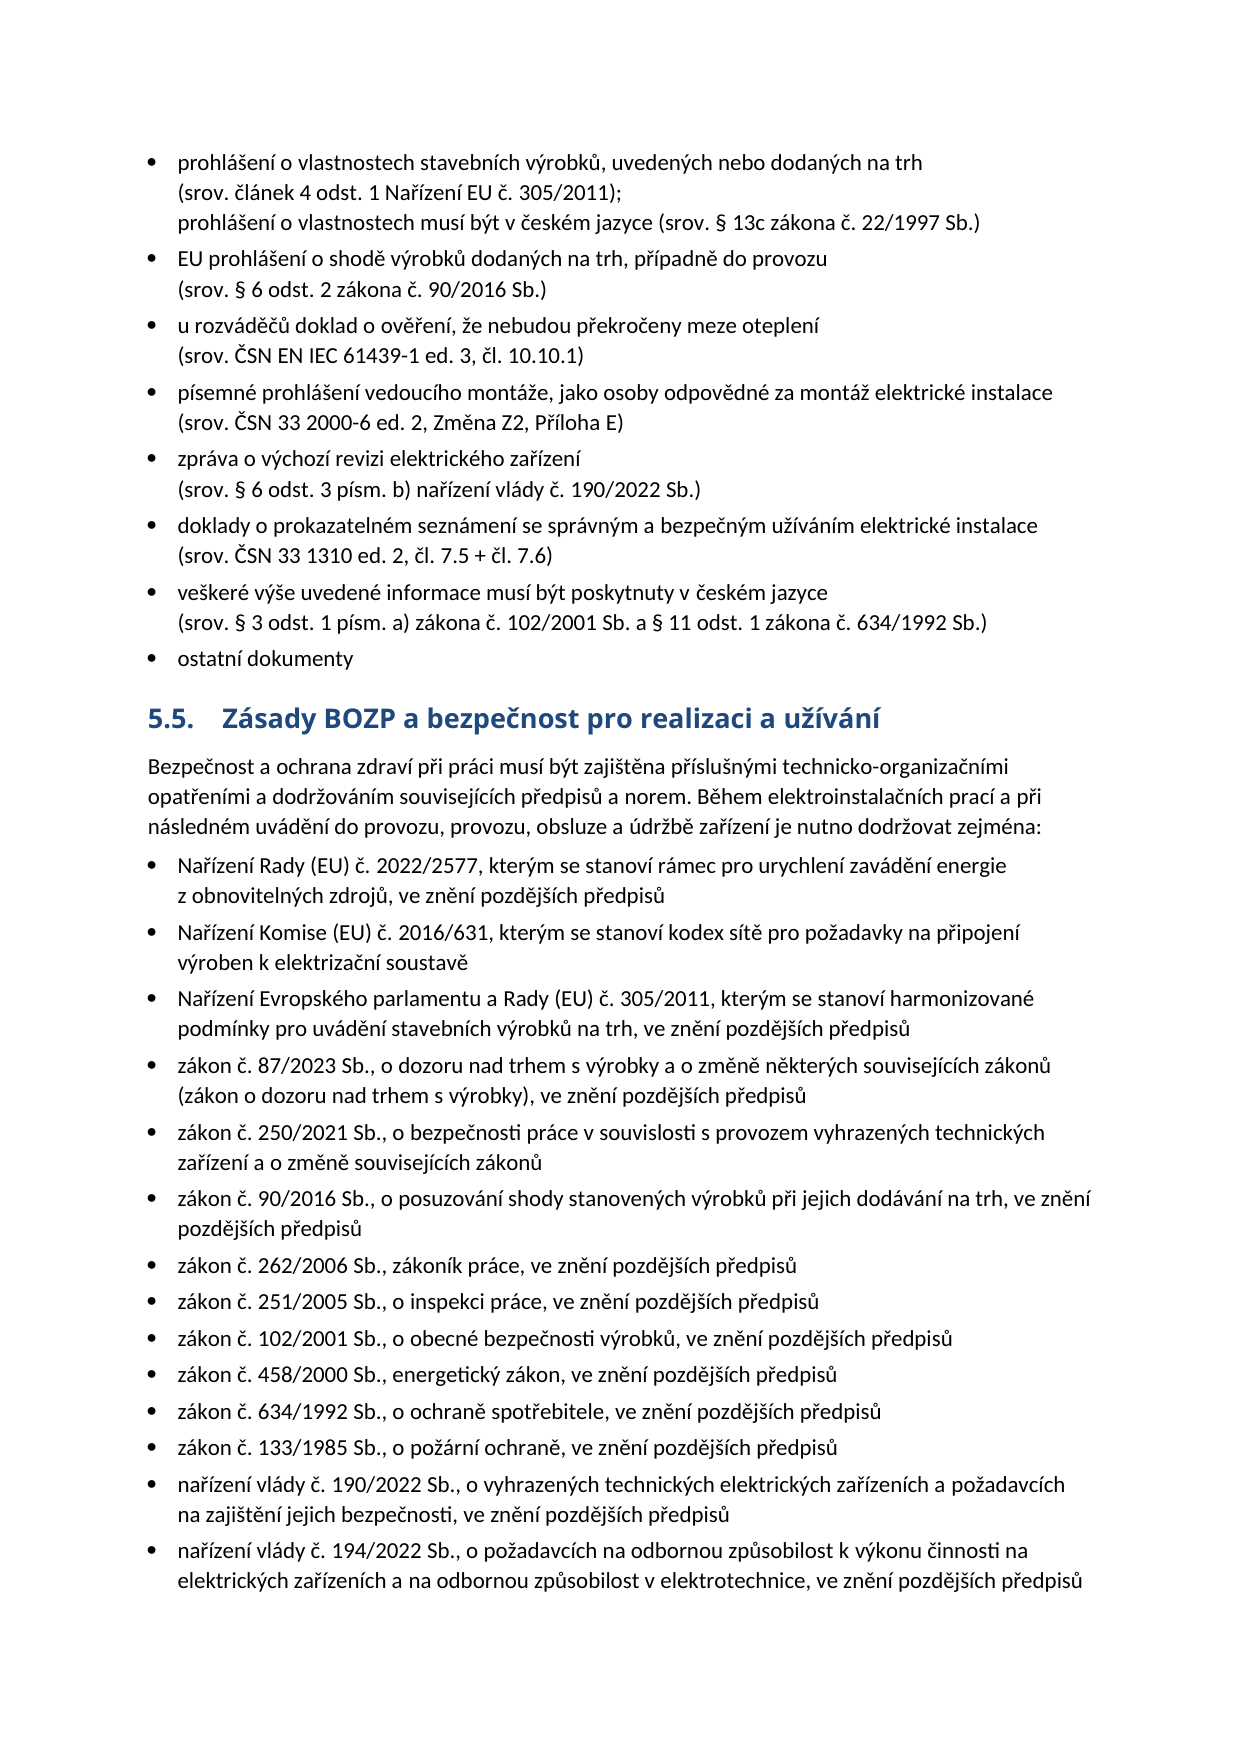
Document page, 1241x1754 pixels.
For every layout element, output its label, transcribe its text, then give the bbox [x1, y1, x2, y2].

text prohlášení o vlastnostech stavebních výrobků, uvedených nebo dodaných na trh (srov. článek 4 odst. 1 Nařízení EU č. 305/2011); prohlášení o vlastnostech musí být v českém jazyce (srov. § 13c zákona č. 22/1997 Sb.) [148, 148, 1092, 236]
text zákon č. 251/2005 Sb., o inspekci práce, ve znění pozdějších předpisů [148, 1287, 1092, 1316]
text doklady o prokazatelném seznámení se správným a bezpečným užíváním elektrické instalace (srov. ČSN 33 1310 ed. 2, čl. 7.5 + čl. 7.6) [148, 511, 1092, 569]
text ostatní dokumenty [148, 644, 1092, 673]
text zákon č. 262/2006 Sb., zákoník práce, ve znění pozdějších předpisů [148, 1251, 1092, 1279]
text Nařízení Komise (EU) č. 2016/631, kterým se stanoví kodex sítě pro požadavky na připojení výroben k elektrizační soustavě [148, 918, 1092, 976]
subtitle Zásady BOZP a bezpečnost pro realizaci a užívání [148, 700, 1092, 737]
text zákon č. 250/2021 Sb., o bezpečnosti práce v souvislosti s provozem vyhrazených technických zařízení a o změně souvisejících zákonů [148, 1118, 1092, 1176]
text zákon č. 634/1992 Sb., o ochraně spotřebitele, ve znění pozdějších předpisů [148, 1397, 1092, 1425]
text EU prohlášení o shodě výrobků dodaných na trh, případně do provozu (srov. § 6 odst. 2 zákona č. 90/2016 Sb.) [148, 244, 1092, 303]
text písemné prohlášení vedoucího montáže, jako osoby odpovědné za montáž elektrické instalace (srov. ČSN 33 2000-6 ed. 2, Změna Z2, Příloha E) [148, 378, 1092, 436]
text zákon č. 102/2001 Sb., o obecné bezpečnosti výrobků, ve znění pozdějších předpisů [148, 1324, 1092, 1352]
text zákon č. 458/2000 Sb., energetický zákon, ve znění pozdějších předpisů [148, 1360, 1092, 1388]
text nařízení vlády č. 190/2022 Sb., o vyhrazených technických elektrických zařízeních a požadavcích na zajištění jejich bezpečnosti, ve znění pozdějších předpisů [148, 1470, 1092, 1528]
text Nařízení Evropského parlamentu a Rady (EU) č. 305/2011, kterým se stanoví harmonizované podmínky pro uvádění stavebních výrobků na trh, ve znění pozdějších předpisů [148, 984, 1092, 1043]
text zákon č. 90/2016 Sb., o posuzování shody stanovených výrobků při jejich dodávání na trh, ve znění pozdějších předpisů [148, 1184, 1092, 1243]
text zpráva o výchozí revizi elektrického zařízení (srov. § 6 odst. 3 písm. b) nařízení vlády č. 190/2022 Sb.) [148, 444, 1092, 503]
text zákon č. 87/2023 Sb., o dozoru nad trhem s výrobky a o změně některých souvisejících zákonů (zákon o dozoru nad trhem s výrobky), ve znění pozdějších předpisů [148, 1051, 1092, 1109]
text zákon č. 133/1985 Sb., o požární ochraně, ve znění pozdějších předpisů [148, 1433, 1092, 1461]
text nařízení vlády č. 194/2022 Sb., o požadavcích na odbornou způsobilost k výkonu činnosti na elektrických zařízeních a na odbornou způsobilost v elektrotechnice, ve znění pozdějších předpisů [148, 1536, 1092, 1595]
text veškeré výše uvedené informace musí být poskytnuty v českém jazyce (srov. § 3 odst. 1 písm. a) zákona č. 102/2001 Sb. a § 11 odst. 1 zákona č. 634/1992 Sb.) [148, 578, 1092, 636]
text u rozváděčů doklad o ověření, že nebudou překročeny meze oteplení (srov. ČSN EN IEC 61439-1 ed. 3, čl. 10.10.1) [148, 311, 1092, 369]
text Bezpečnost a ochrana zdraví při práci musí být zajištěna příslušnými technicko-organizačními opatřeními a dodržováním souvisejících předpisů a norem. Během elektroinstalačních prací a při následném uvádění do provozu, provozu, obsluze a údržbě zařízení je nutno dodržovat zejména: [148, 752, 1092, 841]
text Nařízení Rady (EU) č. 2022/2577, kterým se stanoví rámec pro urychlení zavádění energie z obnovitelných zdrojů, ve znění pozdějších předpisů [148, 851, 1092, 909]
